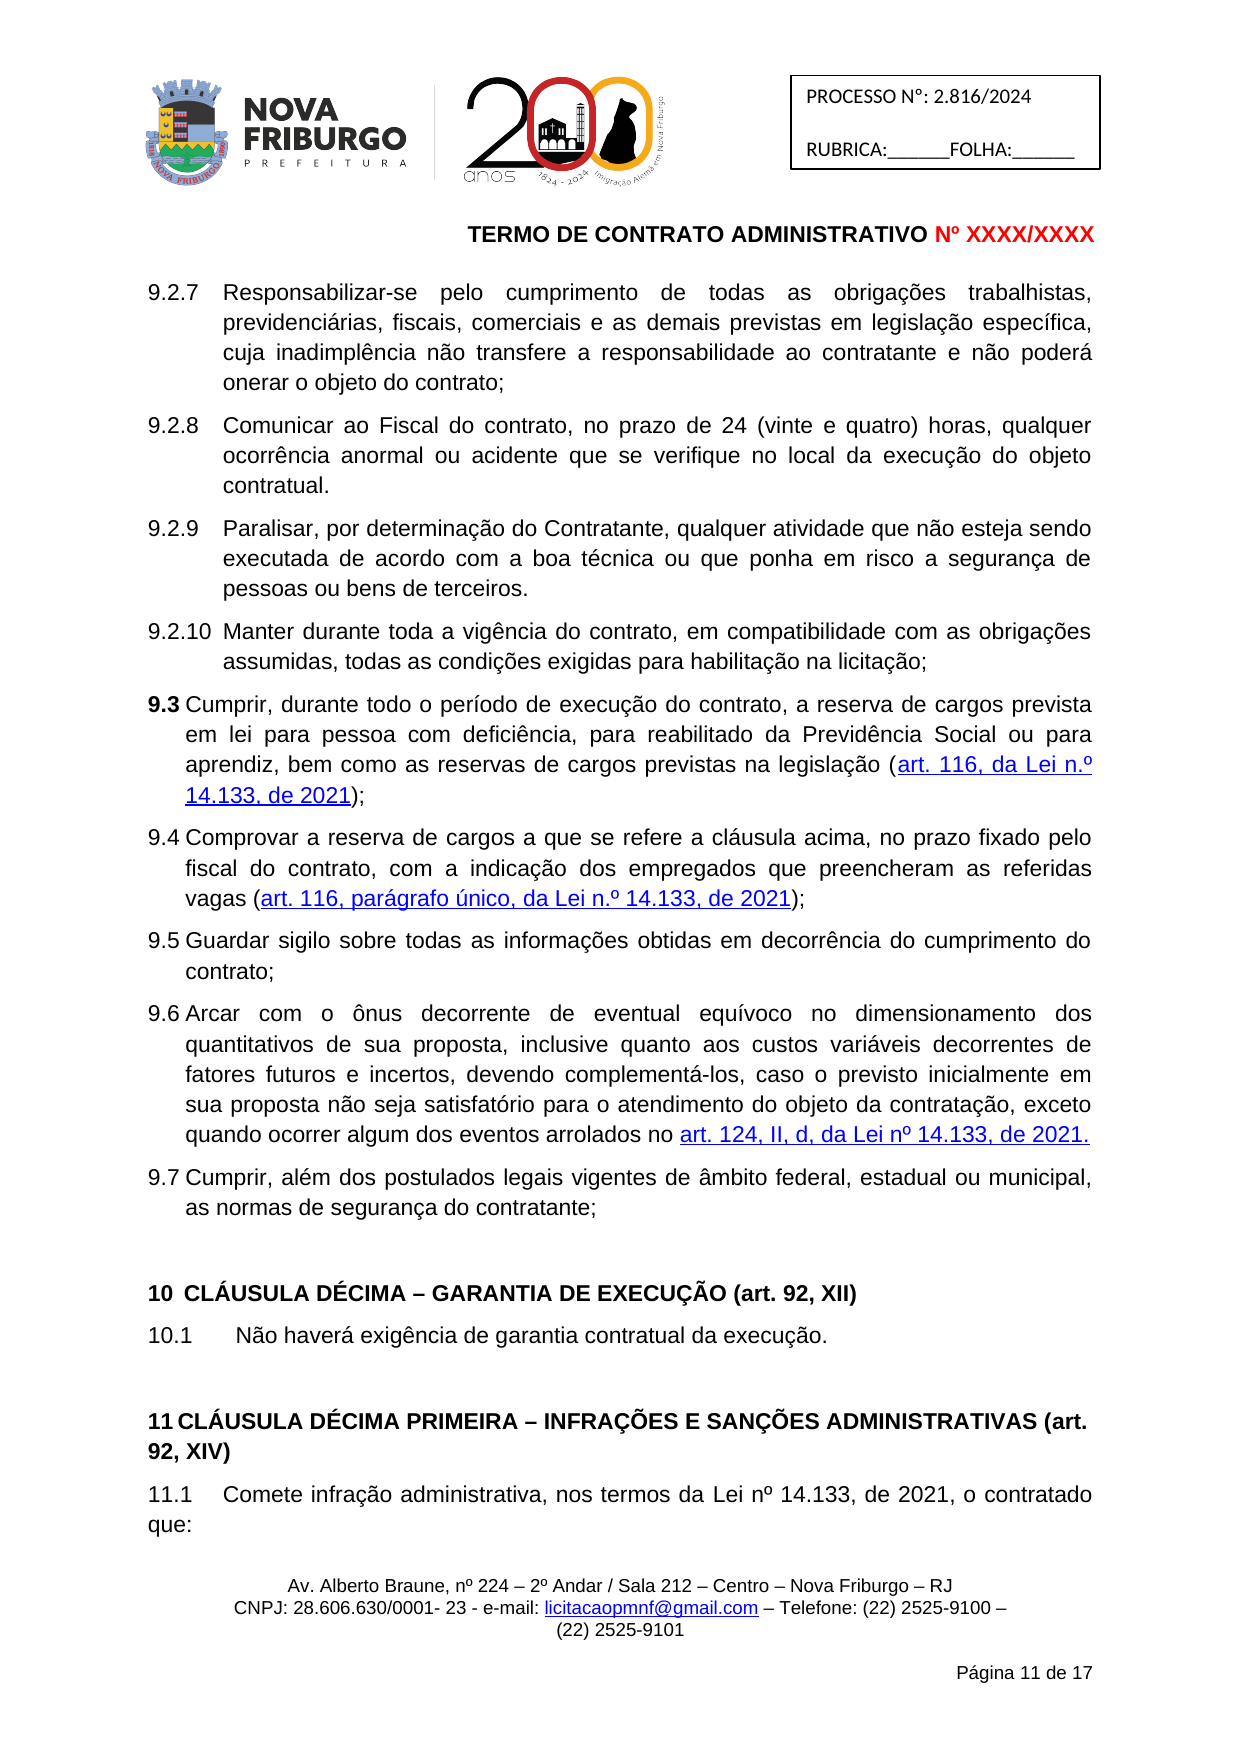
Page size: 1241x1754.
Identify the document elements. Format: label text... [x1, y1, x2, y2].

list CLÁUSULA DÉCIMA PRIMEIRA – INFRAÇÕES E SANÇÕES ADMINISTRATIVAS (art. 92, XIV) [148, 1408, 1092, 1464]
list Comprovar a reserva de cargos a que se refere a cláusula acima, no prazo fixado pelo fiscal do contrato, com a indicação dos empregados que preencheram as referidas vagas (art. 116, parágrafo único, da Lei n.º 14.133, de 2021); [148, 824, 1092, 911]
list Cumprir, além dos postulados legais vigentes de âmbito federal, estadual ou municipal, as normas de segurança do contratante; [148, 1164, 1092, 1221]
list Comunicar ao Fiscal do contrato, no prazo de 24 (vinte e quatro) horas, qualquer ocorrência anormal ou acidente que se verifique no local da execução do objeto contratual. [148, 412, 1092, 499]
list CLÁUSULA DÉCIMA – GARANTIA DE EXECUÇÃO (art. 92, XII) [148, 1280, 1092, 1306]
picture [118, 44, 697, 215]
list Arcar com o ônus decorrente de eventual equívoco no dimensionamento dos quantitativos de sua proposta, inclusive quanto aos custos variáveis decorrentes de fatores futuros e incertos, devendo complementá-los, caso o previsto inicialmente em sua proposta não seja satisfatório para o atendimento do objeto da contratação, exceto quando ocorrer algum dos eventos arrolados no art. 124, II, d, da Lei nº 14.133, de 2021. [148, 1000, 1092, 1148]
list Responsabilizar-se pelo cumprimento de todas as obrigações trabalhistas, previdenciárias, fiscais, comerciais e as demais previstas em legislação específica, cuja inadimplência não transfere a responsabilidade ao contratante e não poderá onerar o objeto do contrato; [148, 278, 1092, 396]
list Não haverá exigência de garantia contratual da execução. [148, 1322, 1092, 1349]
list Comete infração administrativa, nos termos da Lei nº 14.133, de 2021, o contratado que: [148, 1481, 1092, 1537]
list Guardar sigilo sobre todas as informações obtidas em decorrência do cumprimento do contrato; [148, 927, 1092, 984]
list Manter durante toda a vigência do contrato, em compatibilidade com as obrigações assumidas, todas as condições exigidas para habilitação na licitação; [148, 618, 1092, 675]
list Cumprir, durante todo o período de execução do contrato, a reserva de cargos prevista em lei para pessoa com deficiência, para reabilitado da Previdência Social ou para aprendiz, bem como as reservas de cargos previstas na legislação (art. 116, da Lei n.º 14.133, de 2021); [148, 691, 1092, 808]
list Paralisar, por determinação do Contratante, qualquer atividade que não esteja sendo executada de acordo com a boa técnica ou que ponha em risco a segurança de pessoas ou bens de terceiros. [148, 515, 1092, 602]
